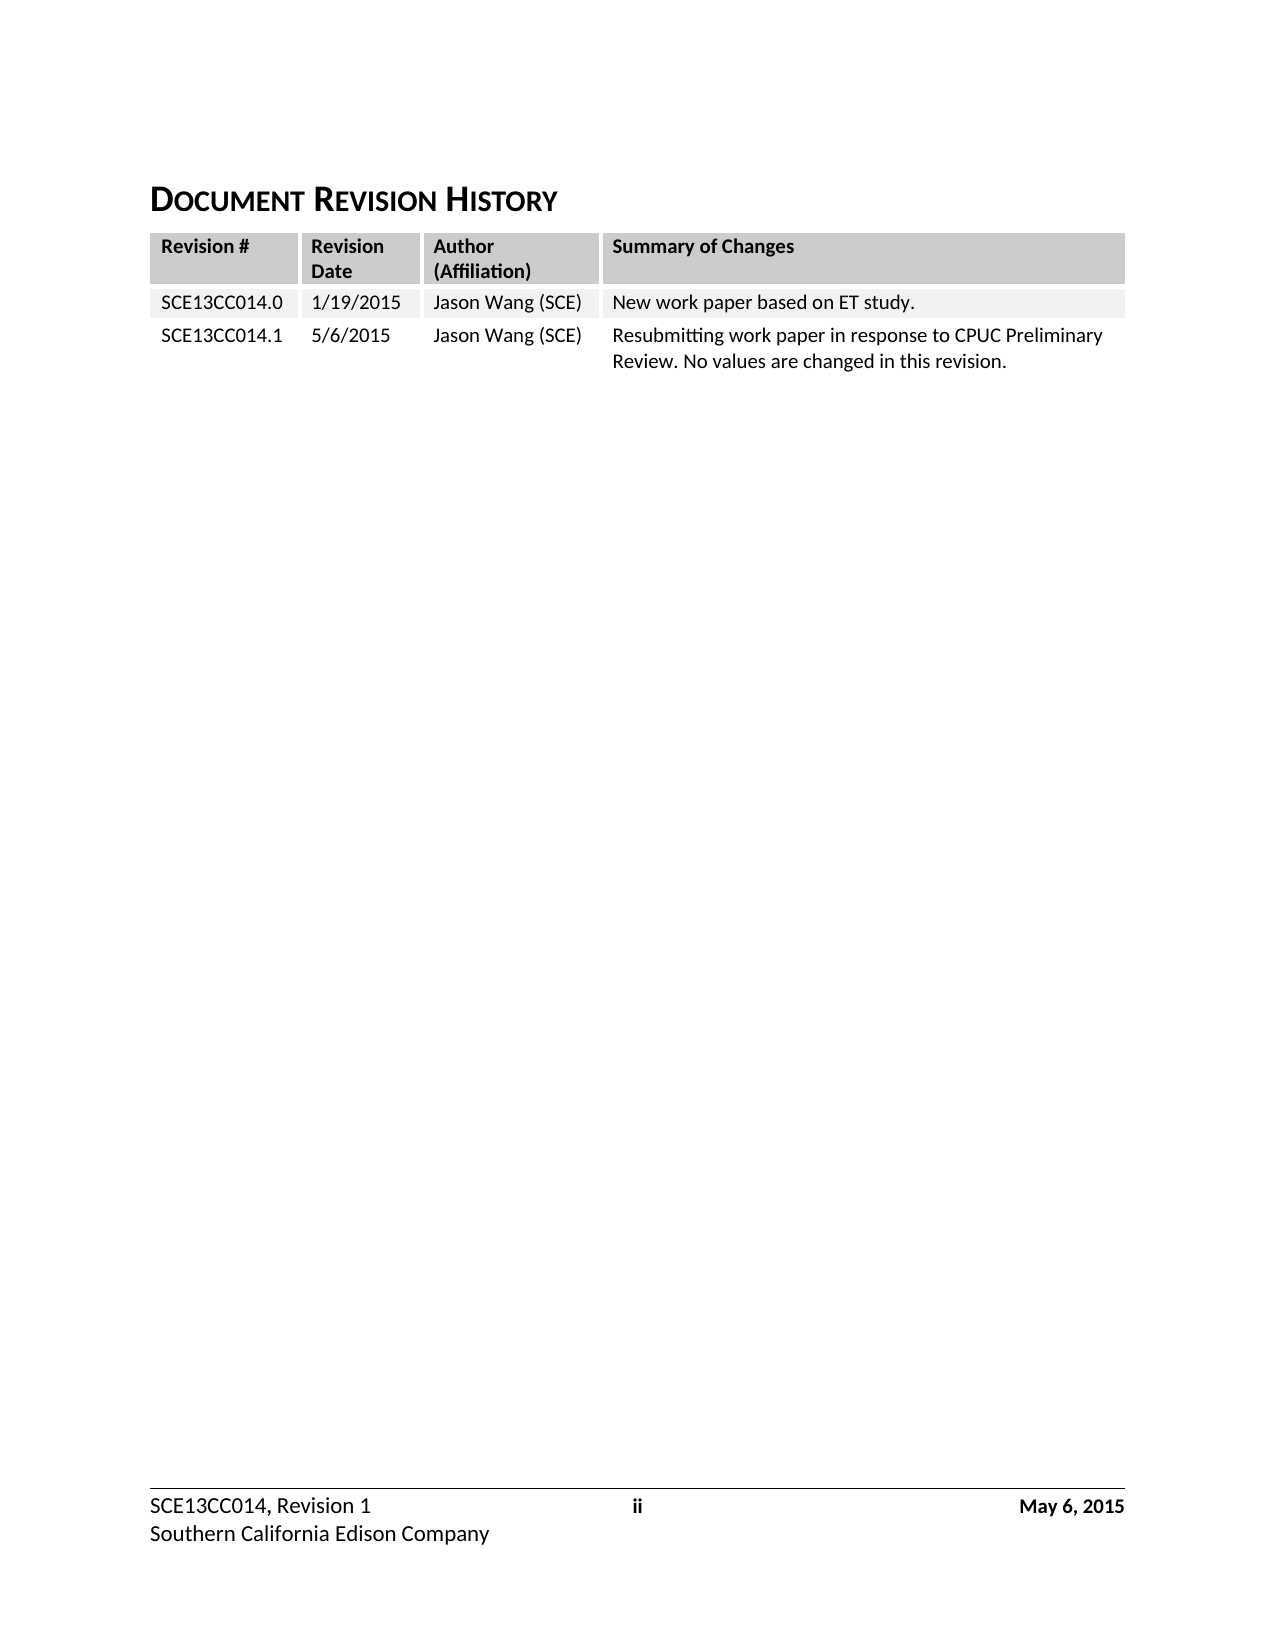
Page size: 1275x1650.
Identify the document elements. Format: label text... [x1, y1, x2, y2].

table_cell 1/19/2015 [302, 289, 420, 318]
table_header Author (Affiliation) [424, 233, 599, 284]
table_cell SCE13CC014.0 [150, 289, 298, 318]
table_cell 5/6/2015 [302, 323, 420, 373]
table_cell Resubmitting work paper in response to CPUC Preliminary Review. No values are changed in this revision. [603, 323, 1125, 373]
subtitle Document Revision History [150, 175, 1125, 221]
table_cell SCE13CC014.1 [150, 323, 298, 373]
table_cell New work paper based on ET study. [603, 289, 1125, 318]
table_cell Jason Wang (SCE) [424, 289, 599, 318]
table_header Revision # [150, 233, 298, 284]
table_cell Jason Wang (SCE) [424, 323, 599, 373]
table_header Summary of Changes [603, 233, 1125, 284]
table_header Revision Date [302, 233, 420, 284]
